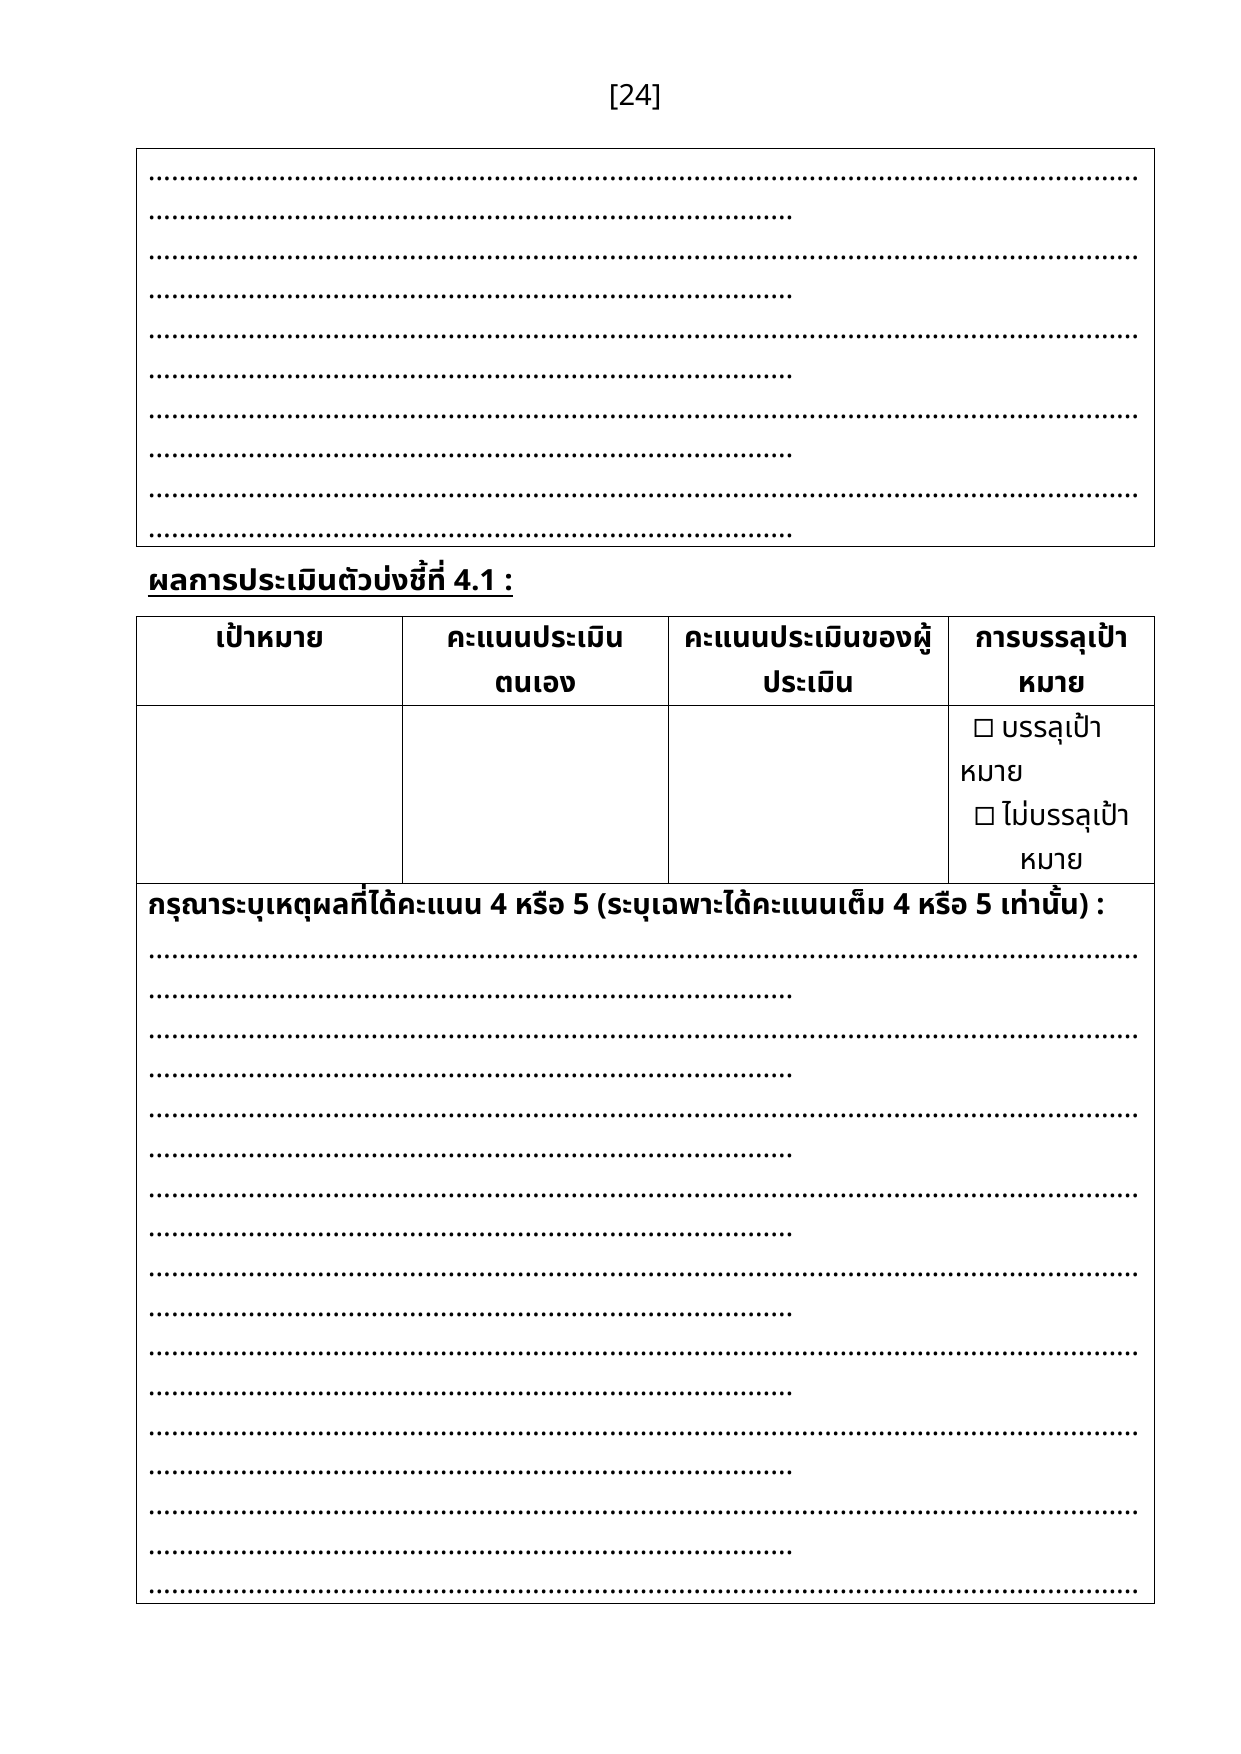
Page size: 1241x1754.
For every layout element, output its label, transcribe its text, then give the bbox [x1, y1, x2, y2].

table_header การบรรลุเป้าหมาย [949, 617, 1154, 705]
table_cell บรรลุเป้าหมาย ไม่บรรลุเป้าหมาย [949, 706, 1154, 882]
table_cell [137, 149, 1154, 546]
text ผลการประเมินตัวบ่งชี้ที่ 4.1 : [148, 559, 1132, 603]
table_cell [137, 706, 402, 882]
table_header เป้าหมาย [137, 617, 402, 705]
table_cell [669, 706, 948, 882]
table_cell [403, 706, 668, 882]
table_header คะแนนประเมินตนเอง [403, 617, 668, 705]
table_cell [137, 884, 1154, 1602]
table_header คะแนนประเมินของผู้ประเมิน [669, 617, 948, 705]
